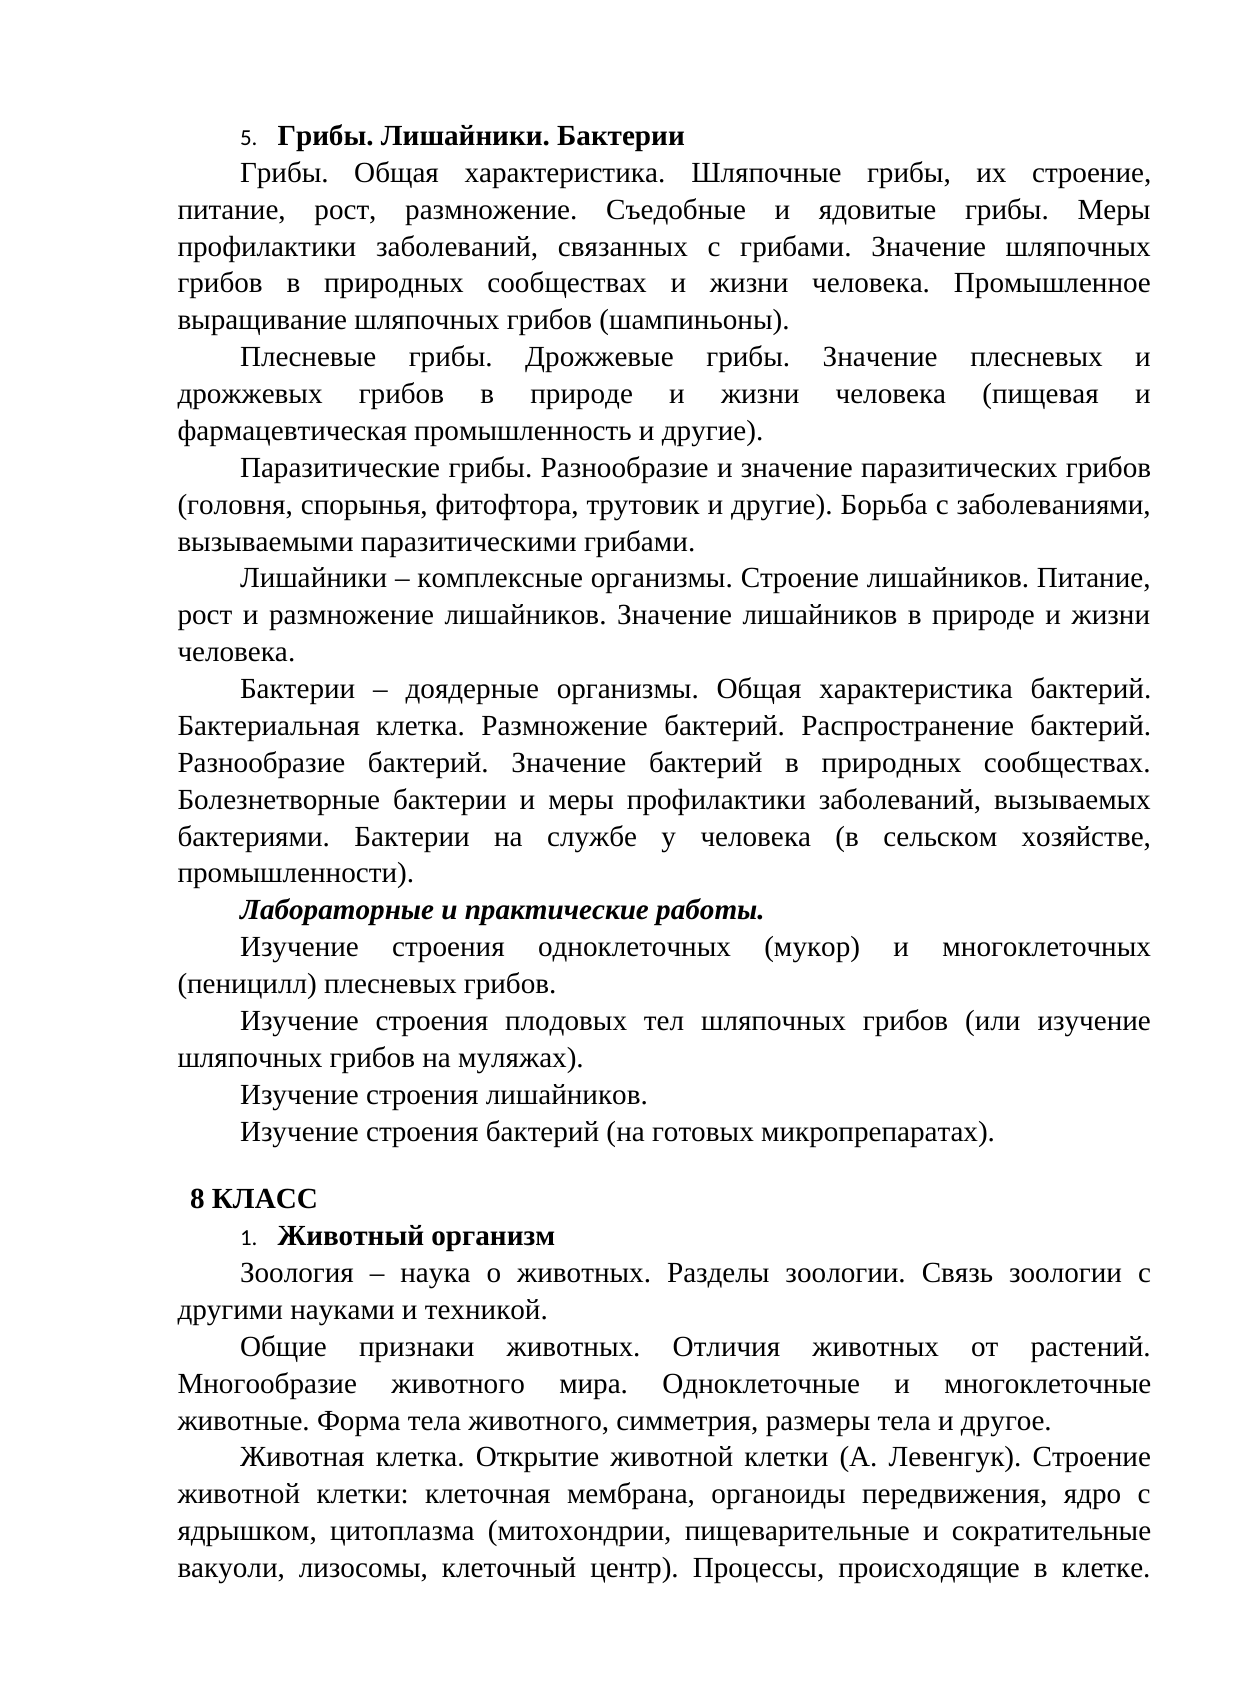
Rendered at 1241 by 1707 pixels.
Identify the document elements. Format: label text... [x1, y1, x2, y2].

list Грибы. Лишайники. Бактерии [240, 118, 1152, 152]
text Плесневые грибы. Дрожжевые грибы. Значение плесневых и дрожжевых грибов в природе и жизни человека (пищевая и фармацевтическая промышленность и другие). [177, 339, 1152, 447]
text Зоология – наука о животных. Разделы зоологии. Связь зоологии с другими науками и техникой. [177, 1255, 1152, 1326]
text Бактерии – доядерные организмы. Общая характеристика бактерий. Бактериальная клетка. Размножение бактерий. Распространение бактерий. Разнообразие бактерий. Значение бактерий в природных сообществах. Болезнетворные бактерии и меры профилактики заболеваний, вызываемых бактериями. Бактерии на службе у человека (в сельском хозяйстве, промышленности). [177, 671, 1152, 889]
text Изучение строения бактерий (на готовых микропрепаратах). [177, 1114, 1152, 1147]
text Паразитические грибы. Разнообразие и значение паразитических грибов (головня, спорынья, фитофтора, трутовик и другие). Борьба с заболеваниями, вызываемыми паразитическими грибами. [177, 450, 1152, 557]
list Животный организм [240, 1218, 1152, 1252]
text Грибы. Общая характеристика. Шляпочные грибы, их строение, питание, рост, размножение. Съедобные и ядовитые грибы. Меры профилактики заболеваний, связанных с грибами. Значение шляпочных грибов в природных сообществах и жизни человека. Промышленное выращивание шляпочных грибов (шампиньоны). [177, 155, 1152, 336]
text Лишайники – комплексные организмы. Строение лишайников. Питание, рост и размножение лишайников. Значение лишайников в природе и жизни человека. [177, 561, 1152, 668]
text Лабораторные и практические работы. [177, 892, 1152, 926]
text Изучение строения одноклеточных (мукор) и многоклеточных (пеницилл) плесневых грибов. [177, 929, 1152, 1000]
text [177, 1439, 1152, 1584]
text 8 КЛАСС [190, 1181, 1152, 1215]
text Изучение строения лишайников. [177, 1077, 1152, 1110]
text Изучение строения плодовых тел шляпочных грибов (или изучение шляпочных грибов на муляжах). [177, 1003, 1152, 1073]
text Общие признаки животных. Отличия животных от растений. Многообразие животного мира. Одноклеточные и многоклеточные животные. Форма тела животного, симметрия, размеры тела и другое. [177, 1329, 1152, 1436]
